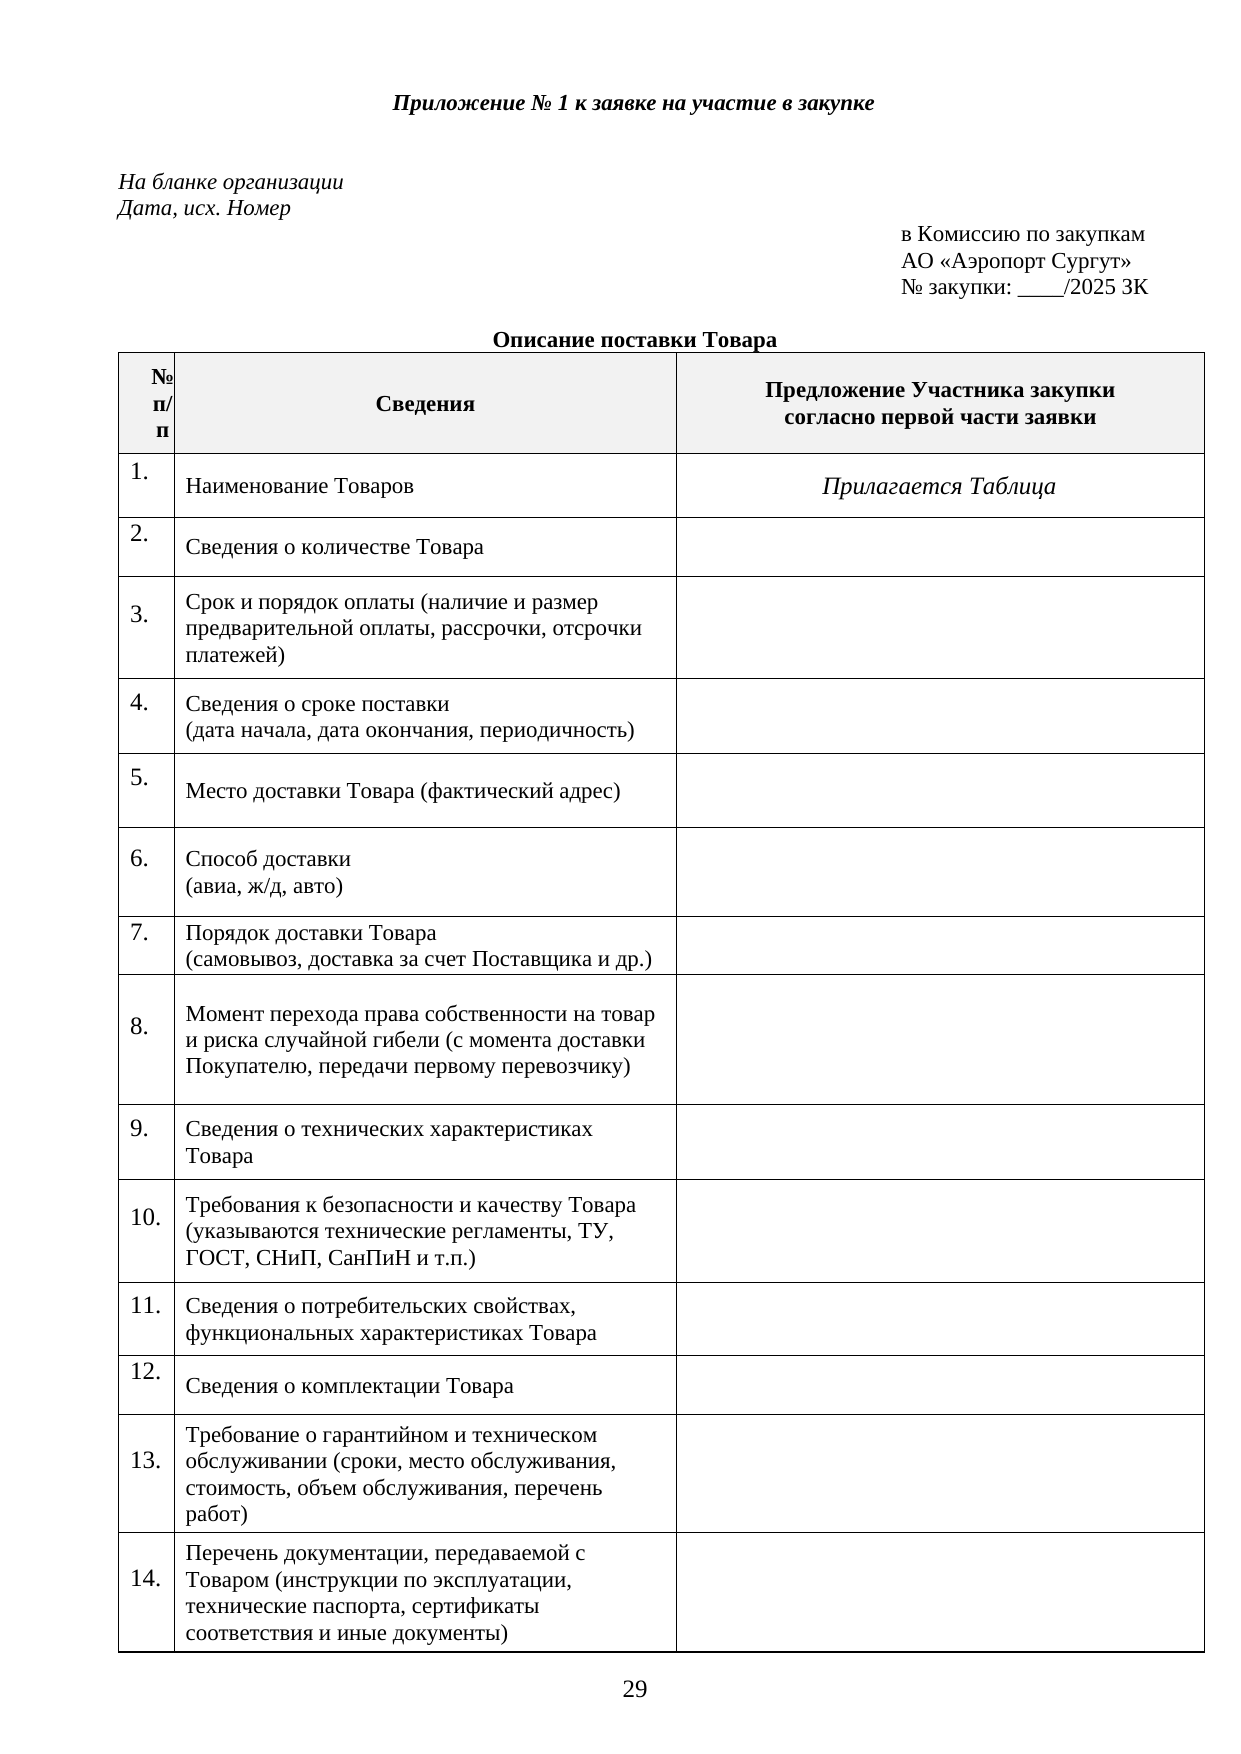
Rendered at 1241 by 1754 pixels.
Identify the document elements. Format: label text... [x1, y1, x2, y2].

table_cell [119, 1415, 174, 1532]
table_cell [677, 1283, 1204, 1355]
table_cell Момент перехода права собственности на товар и риска случайной гибели (с момента доставки Покупателю, передачи первому перевозчику) [175, 975, 676, 1104]
text № закупки: ____/2025 ЗК [871, 273, 1152, 299]
table_cell Срок и порядок оплаты (наличие и размер предварительной оплаты, рассрочки, отсрочки платежей) [175, 577, 676, 678]
table_cell [119, 828, 174, 916]
table_cell [119, 975, 174, 1104]
table_cell [677, 917, 1204, 974]
table_cell [677, 754, 1204, 827]
table_cell Перечень документации, передаваемой с Товаром (инструкции по эксплуатации, технические паспорта, сертификаты соответствия и иные документы) [175, 1533, 676, 1651]
table_cell [119, 1180, 174, 1282]
table_cell [677, 577, 1204, 678]
table_cell Прилагается Таблица [677, 454, 1204, 517]
table_header № п/п [119, 353, 174, 453]
text Дата, исх. Номер [118, 194, 1152, 220]
table_cell Порядок доставки Товара (самовывоз, доставка за счет Поставщика и др.) [175, 917, 676, 974]
table_cell [119, 1105, 174, 1179]
table_cell [119, 1283, 174, 1355]
table_cell Сведения о количестве Товара [175, 518, 676, 576]
table_cell [119, 577, 174, 678]
table_header Предложение Участника закупки согласно первой части заявки [677, 353, 1204, 453]
text На бланке организации [118, 168, 1152, 194]
table_cell Наименование Товаров [175, 454, 676, 517]
table_cell [677, 1180, 1204, 1282]
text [118, 89, 1152, 115]
table_cell Сведения о сроке поставки (дата начала, дата окончания, периодичность) [175, 679, 676, 753]
table_cell [677, 1415, 1204, 1532]
text в Комиссию по закупкам [871, 220, 1152, 247]
table_cell [677, 828, 1204, 916]
table_cell [119, 1356, 174, 1414]
table_cell [119, 518, 174, 576]
table_cell Сведения о потребительских свойствах, функциональных характеристиках Товара [175, 1283, 676, 1355]
table_cell [677, 975, 1204, 1104]
table_cell [119, 917, 174, 974]
table_cell Требование о гарантийном и техническом обслуживании (сроки, место обслуживания, стоимость, объем обслуживания, перечень работ) [175, 1415, 676, 1532]
table_cell [119, 454, 174, 517]
table_cell [119, 679, 174, 753]
table_cell Сведения о технических характеристиках Товара [175, 1105, 676, 1179]
table_cell Место доставки Товара (фактический адрес) [175, 754, 676, 827]
table_cell [119, 754, 174, 827]
table_cell [677, 679, 1204, 753]
table_cell [677, 518, 1204, 576]
table_header Сведения [175, 353, 676, 453]
table_cell [677, 1356, 1204, 1414]
table_cell Сведения о комплектации Товара [175, 1356, 676, 1414]
table_cell [677, 1105, 1204, 1179]
table_cell [677, 1533, 1204, 1651]
text Описание поставки Товара [118, 326, 1152, 352]
text АО «Аэропорт Сургут» [871, 247, 1152, 273]
table_cell Требования к безопасности и качеству Товара (указываются технические регламенты, ТУ, ГОСТ, СНиП, СанПиН и т.п.) [175, 1180, 676, 1282]
table_cell [119, 1533, 174, 1651]
table_cell Способ доставки (авиа, ж/д, авто) [175, 828, 676, 916]
